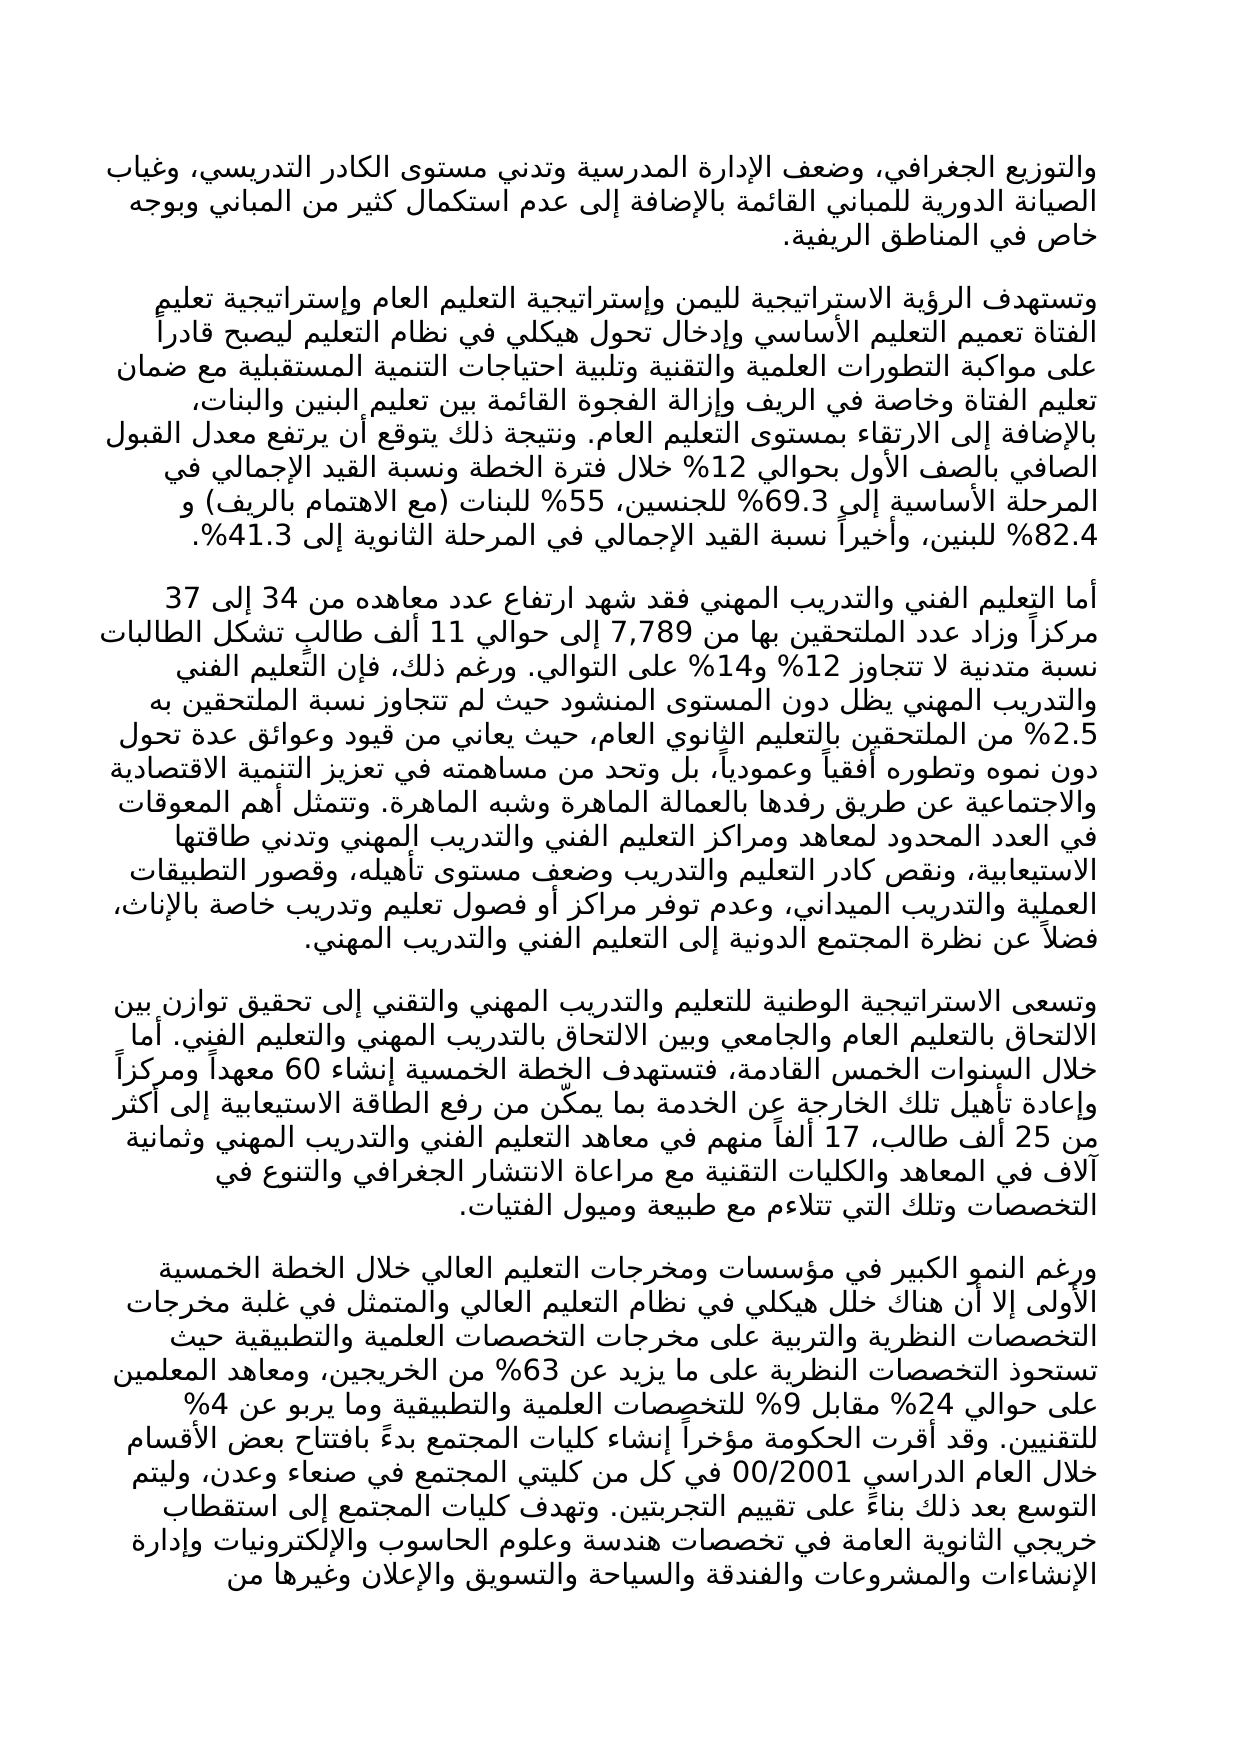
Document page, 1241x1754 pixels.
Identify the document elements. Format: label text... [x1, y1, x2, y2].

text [97, 1251, 1099, 1591]
text أما التعليم الفني والتدريب المهني فقد شهد ارتفاع عدد معاهده من 34 إلى 37 مركزاً وزاد عدد الملتحقين بها من 7,789 إلى حوالي 11 ألف طالبٍ تشكل الطالبات نسبة متدنية لا تتجاوز 12% و14% على التوالي. ورغم ذلك، فإن التعليم الفني والتدريب المهني يظل دون المستوى المنشود حيث لم تتجاوز نسبة الملتحقين به 2.5% من الملتحقين بالتعليم الثانوي العام، حيث يعاني من قيود وعوائق عدة تحول دون نموه وتطوره أفقياً وعمودياً، بل وتحد من مساهمته في تعزيز التنمية الاقتصادية والاجتماعية عن طريق رفدها بالعمالة الماهرة وشبه الماهرة. وتتمثل أهم المعوقات في العدد المحدود لمعاهد ومراكز التعليم الفني والتدريب المهني وتدني طاقتها الاستيعابية، ونقص كادر التعليم والتدريب وضعف مستوى تأهيله، وقصور التطبيقات العملية والتدريب الميداني، وعدم توفر مراكز أو فصول تعليم وتدريب خاصة بالإناث، فضلاً عن نظرة المجتمع الدونية إلى التعليم الفني والتدريب المهني. [97, 582, 1099, 955]
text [97, 150, 1099, 252]
text وتستهدف الرؤية الاستراتيجية لليمن وإستراتيجية التعليم العام وإستراتيجية تعليم الفتاة تعميم التعليم الأساسي وإدخال تحول هيكلي في نظام التعليم ليصبح قادراً على مواكبة التطورات العلمية والتقنية وتلبية احتياجات التنمية المستقبلية مع ضمان تعليم الفتاة وخاصة في الريف وإزالة الفجوة القائمة بين تعليم البنين والبنات، بالإضافة إلى الارتقاء بمستوى التعليم العام. ونتيجة ذلك يتوقع أن يرتفع معدل القبول الصافي بالصف الأول بحوالي 12% خلال فترة الخطة ونسبة القيد الإجمالي في المرحلة الأساسية إلى 69.3% للجنسين، 55% للبنات (مع الاهتمام بالريف) و82.4% للبنين، وأخيراً نسبة القيد الإجمالي في المرحلة الثانوية إلى 41.3%. [97, 281, 1099, 553]
text وتسعى الاستراتيجية الوطنية للتعليم والتدريب المهني والتقني إلى تحقيق توازن بين الالتحاق بالتعليم العام والجامعي وبين الالتحاق بالتدريب المهني والتعليم الفني. أما خلال السنوات الخمس القادمة، فتستهدف الخطة الخمسية إنشاء 60 معهداً ومركزاً وإعادة تأهيل تلك الخارجة عن الخدمة بما يمكّن من رفع الطاقة الاستيعابية إلى أكثر من 25 ألف طالب، 17 ألفاً منهم في معاهد التعليم الفني والتدريب المهني وثمانية آلاف في المعاهد والكليات التقنية مع مراعاة الانتشار الجغرافي والتنوع في التخصصات وتلك التي تتلاءم مع طبيعة وميول الفتيات. [97, 984, 1099, 1222]
